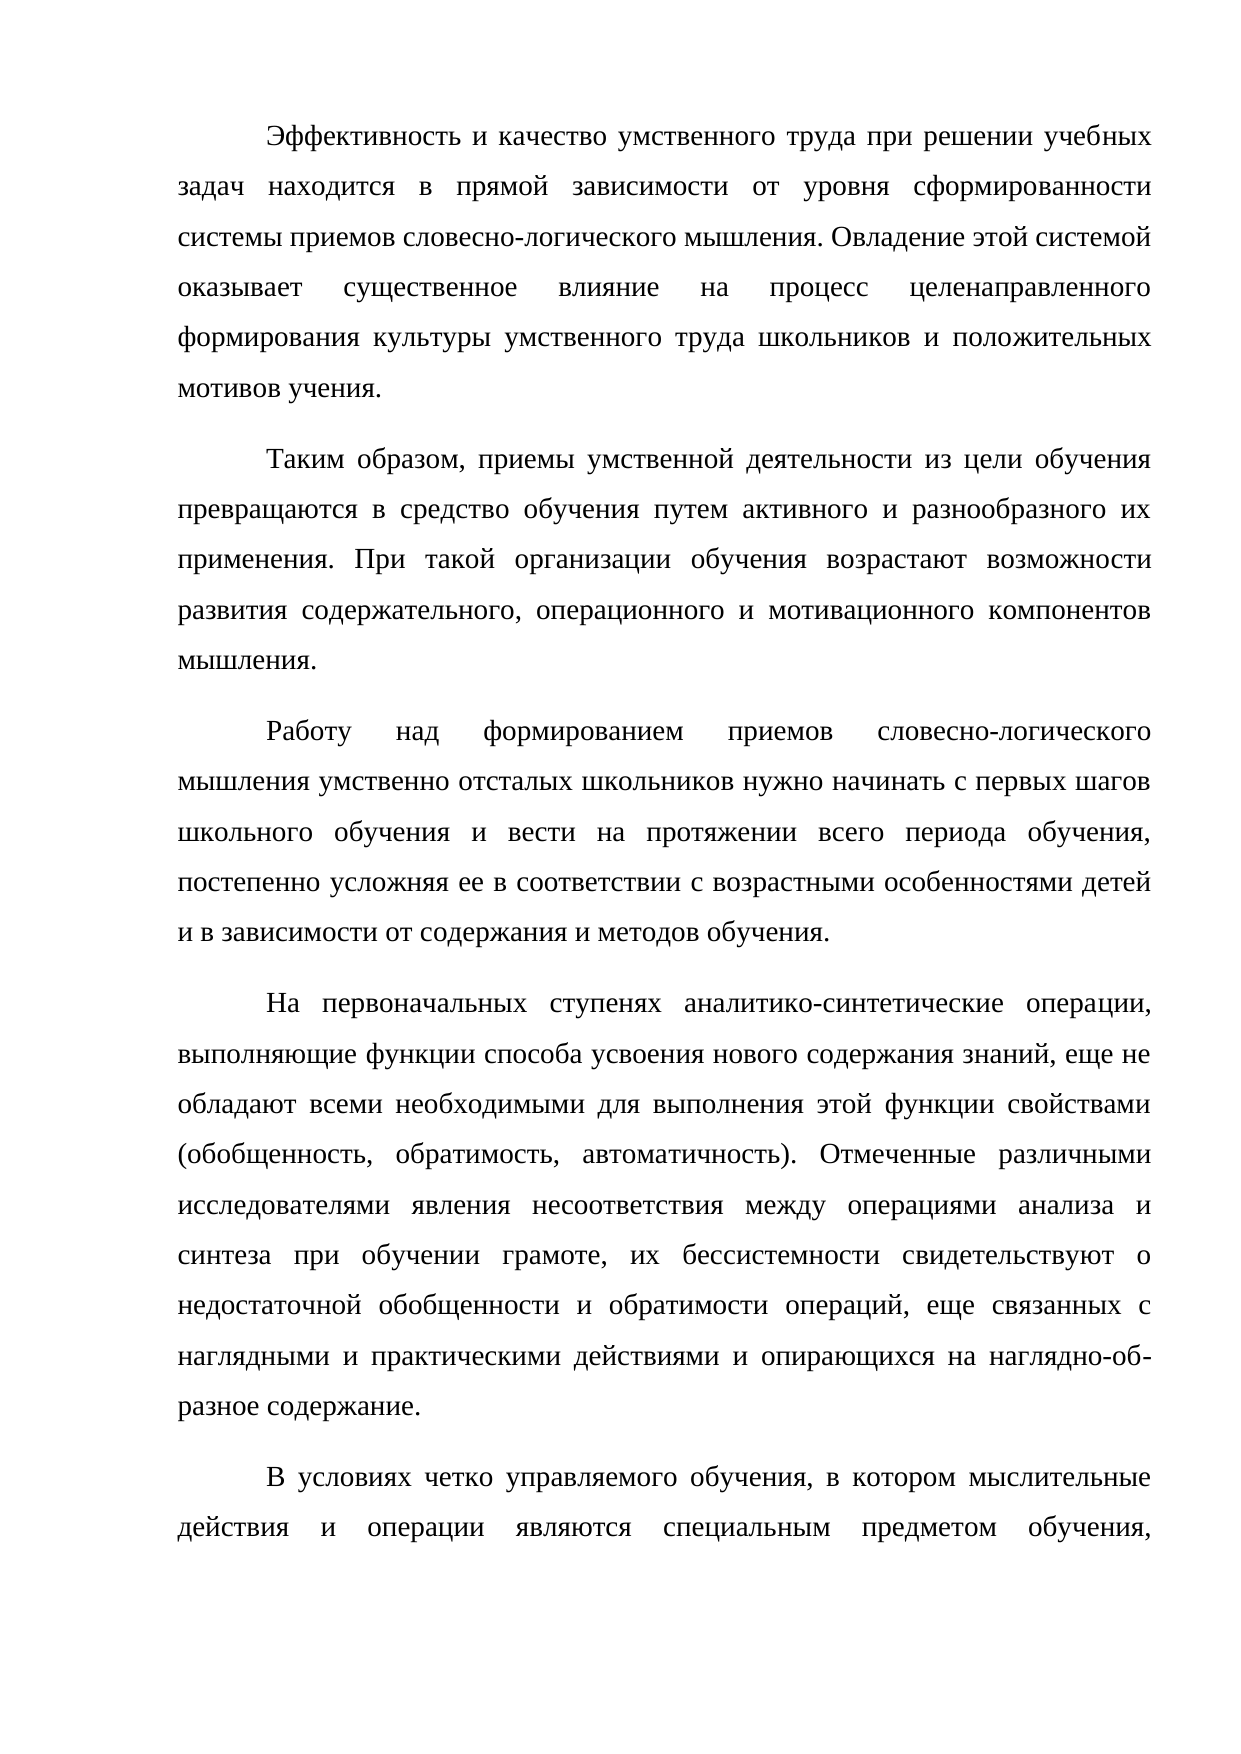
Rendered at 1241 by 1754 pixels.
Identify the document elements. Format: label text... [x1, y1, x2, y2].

text Работу над формированием приемов словесно-логического мышления умственно отсталых школьников нужно начинать с первых шагов школьного обучения и вести на протяжении всего периода обучения, постепенно усложняя ее в соответствии с возрастными особенностями детей и в зависимости от содержания и методов обучения. [177, 713, 1152, 948]
text Таким образом, приемы умственной деятельности из цели обучения превращаются в средство обучения путем активного и разнообразного их применения. При такой организации обучения возрастают возможности развития содержательного, операционного и мотивационного компонентов мышления. [177, 441, 1152, 676]
text На первоначальных ступенях аналитико-синтетические операции, выполняющие функции способа усвоения нового содержания знаний, еще не обладают всеми необходимыми для выполнения этой функции свойствами (обобщенность, обратимость, автоматичность). Отмеченные различными исследователями явления несоответствия между операциями анализа и синтеза при обучении грамоте, их бессистемности свидетельствуют о недостаточной обобщенности и обратимости операций, еще связанных с наглядными и практическими действиями и опирающихся на наглядно-образное содержание. [177, 986, 1152, 1422]
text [177, 1459, 1152, 1543]
text Эффективность и качество умственного труда при решении учебных задач находится в прямой зависимости от уровня сформированности системы приемов словесно-логического мышления. Овладение этой системой оказывает существенное влияние на процесс целенаправленного формирования культуры умственного труда школьников и положительных мотивов учения. [177, 118, 1152, 403]
